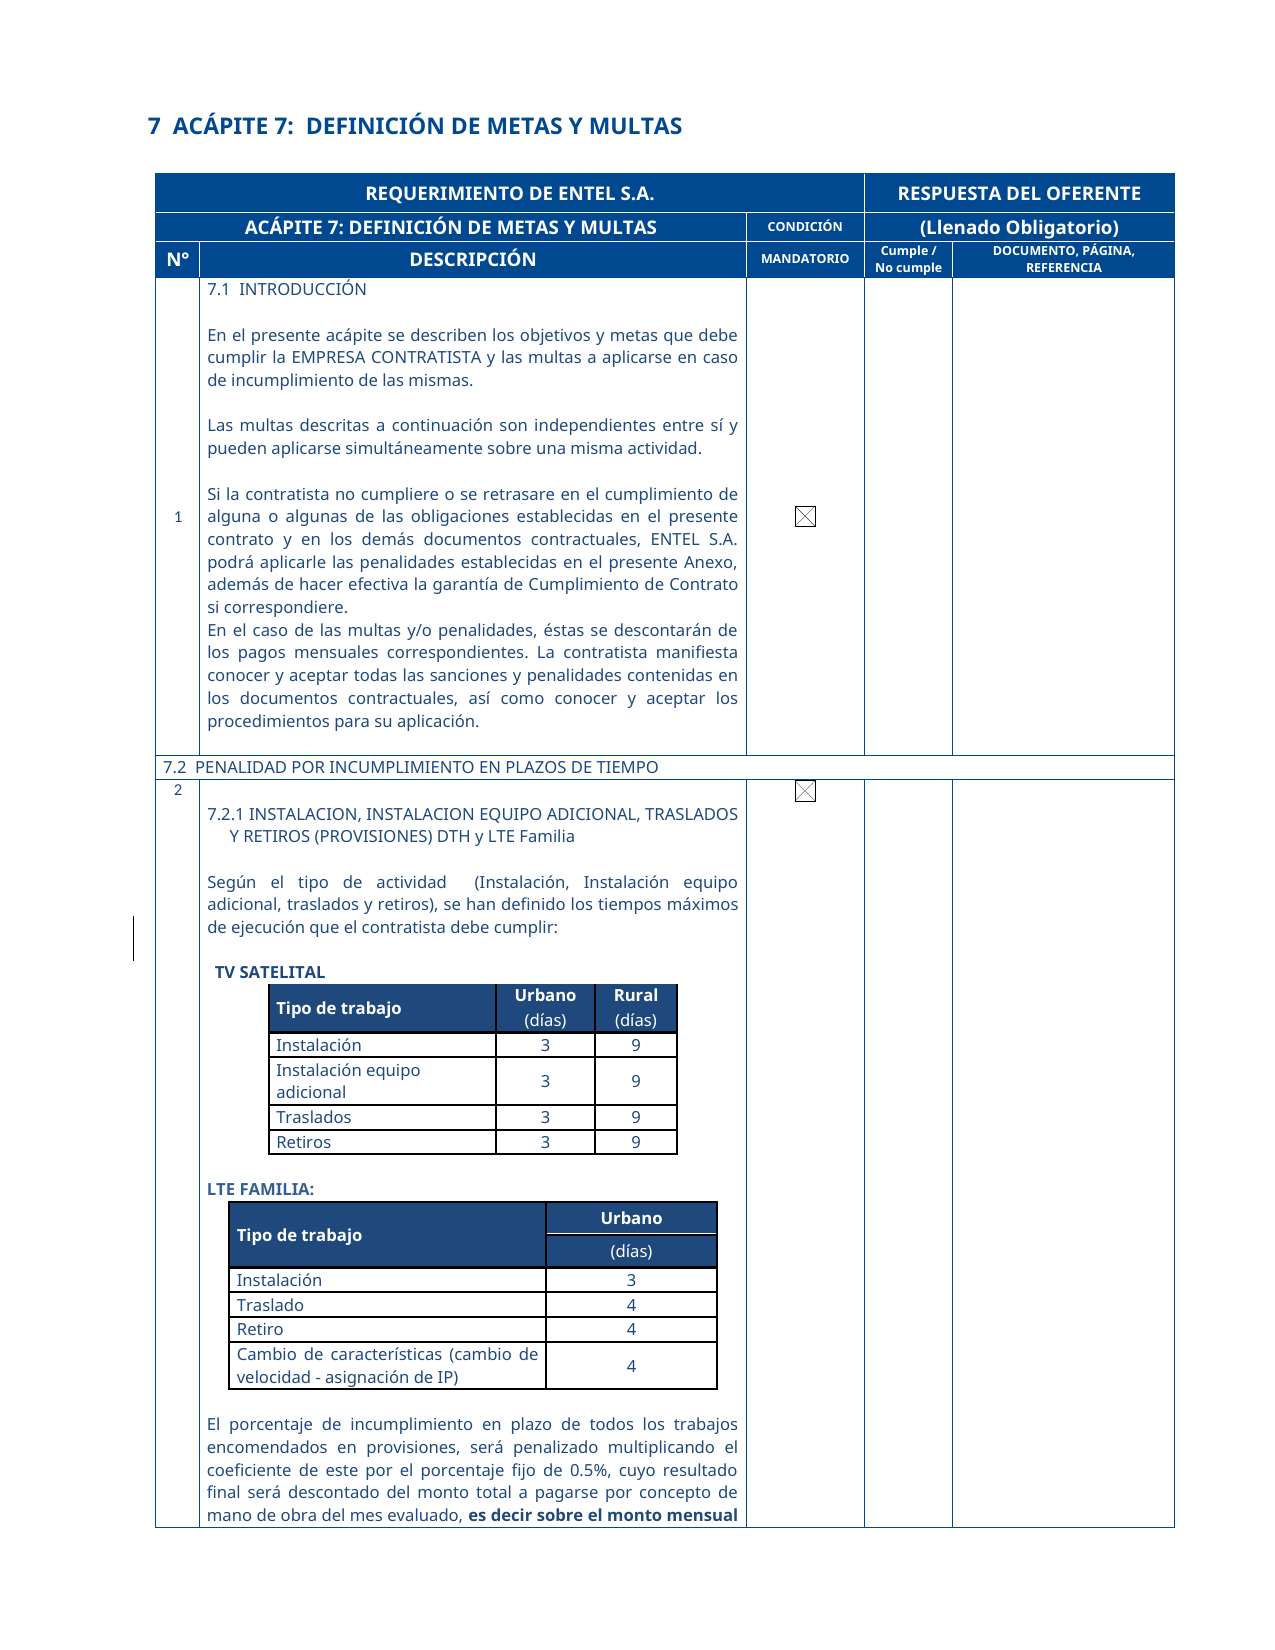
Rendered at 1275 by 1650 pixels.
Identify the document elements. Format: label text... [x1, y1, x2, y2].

table_cell 2 [156, 780, 199, 1527]
table_cell 1 [156, 278, 199, 755]
table_cell MANDATORIO [747, 242, 864, 277]
table_cell [953, 278, 1174, 755]
table_cell [747, 278, 864, 755]
table_cell N° [156, 242, 199, 277]
table_cell [865, 278, 952, 755]
table_cell (Llenado Obligatorio) [865, 213, 1174, 241]
table_cell [747, 780, 864, 1527]
table_cell Cumple / No cumple [865, 242, 952, 277]
table_cell 7.2 PENALIDAD POR INCUMPLIMIENTO EN PLAZOS DE TIEMPO [156, 756, 1174, 778]
table_cell [953, 780, 1174, 1527]
table_cell [865, 780, 952, 1527]
table_cell DESCRIPCIÓN [200, 242, 746, 277]
table_header RESPUESTA DEL OFERENTE [865, 174, 1174, 212]
table_cell DOCUMENTO, PÁGINA, REFERENCIA [953, 242, 1174, 277]
table_cell ACÁPITE 7: DEFINICIÓN DE METAS Y MULTAS [156, 213, 746, 241]
text 7 ACÁPITE 7: DEFINICIÓN DE METAS Y MULTAS [148, 110, 1127, 141]
table_header REQUERIMIENTO DE ENTEL S.A. [156, 174, 864, 212]
table_cell 7.1 INTRODUCCIÓN En el presente acápite se describen los objetivos y metas que debe cumplir la EMPRESA CONTRATISTA y las multas a aplicarse en caso de incumplimiento de las mismas. Las multas descritas a continuación son independientes entre sí y pueden aplicarse simultáneamente sobre una misma actividad. Si la contratista no cumpliere o se retrasare en el cumplimiento de alguna o algunas de las obligaciones establecidas en el presente contrato y en los demás documentos contractuales, ENTEL S.A. podrá aplicarle las penalidades establecidas en el presente Anexo, además de hacer efectiva la garantía de Cumplimiento de Contrato si correspondiere. En el caso de las multas y/o penalidades, éstas se descontarán de los pagos mensuales correspondientes. La contratista manifiesta conocer y aceptar todas las sanciones y penalidades contenidas en los documentos contractuales, así como conocer y aceptar los procedimientos para su aplicación. [200, 278, 746, 755]
table_cell CONDICIÓN [747, 213, 864, 241]
